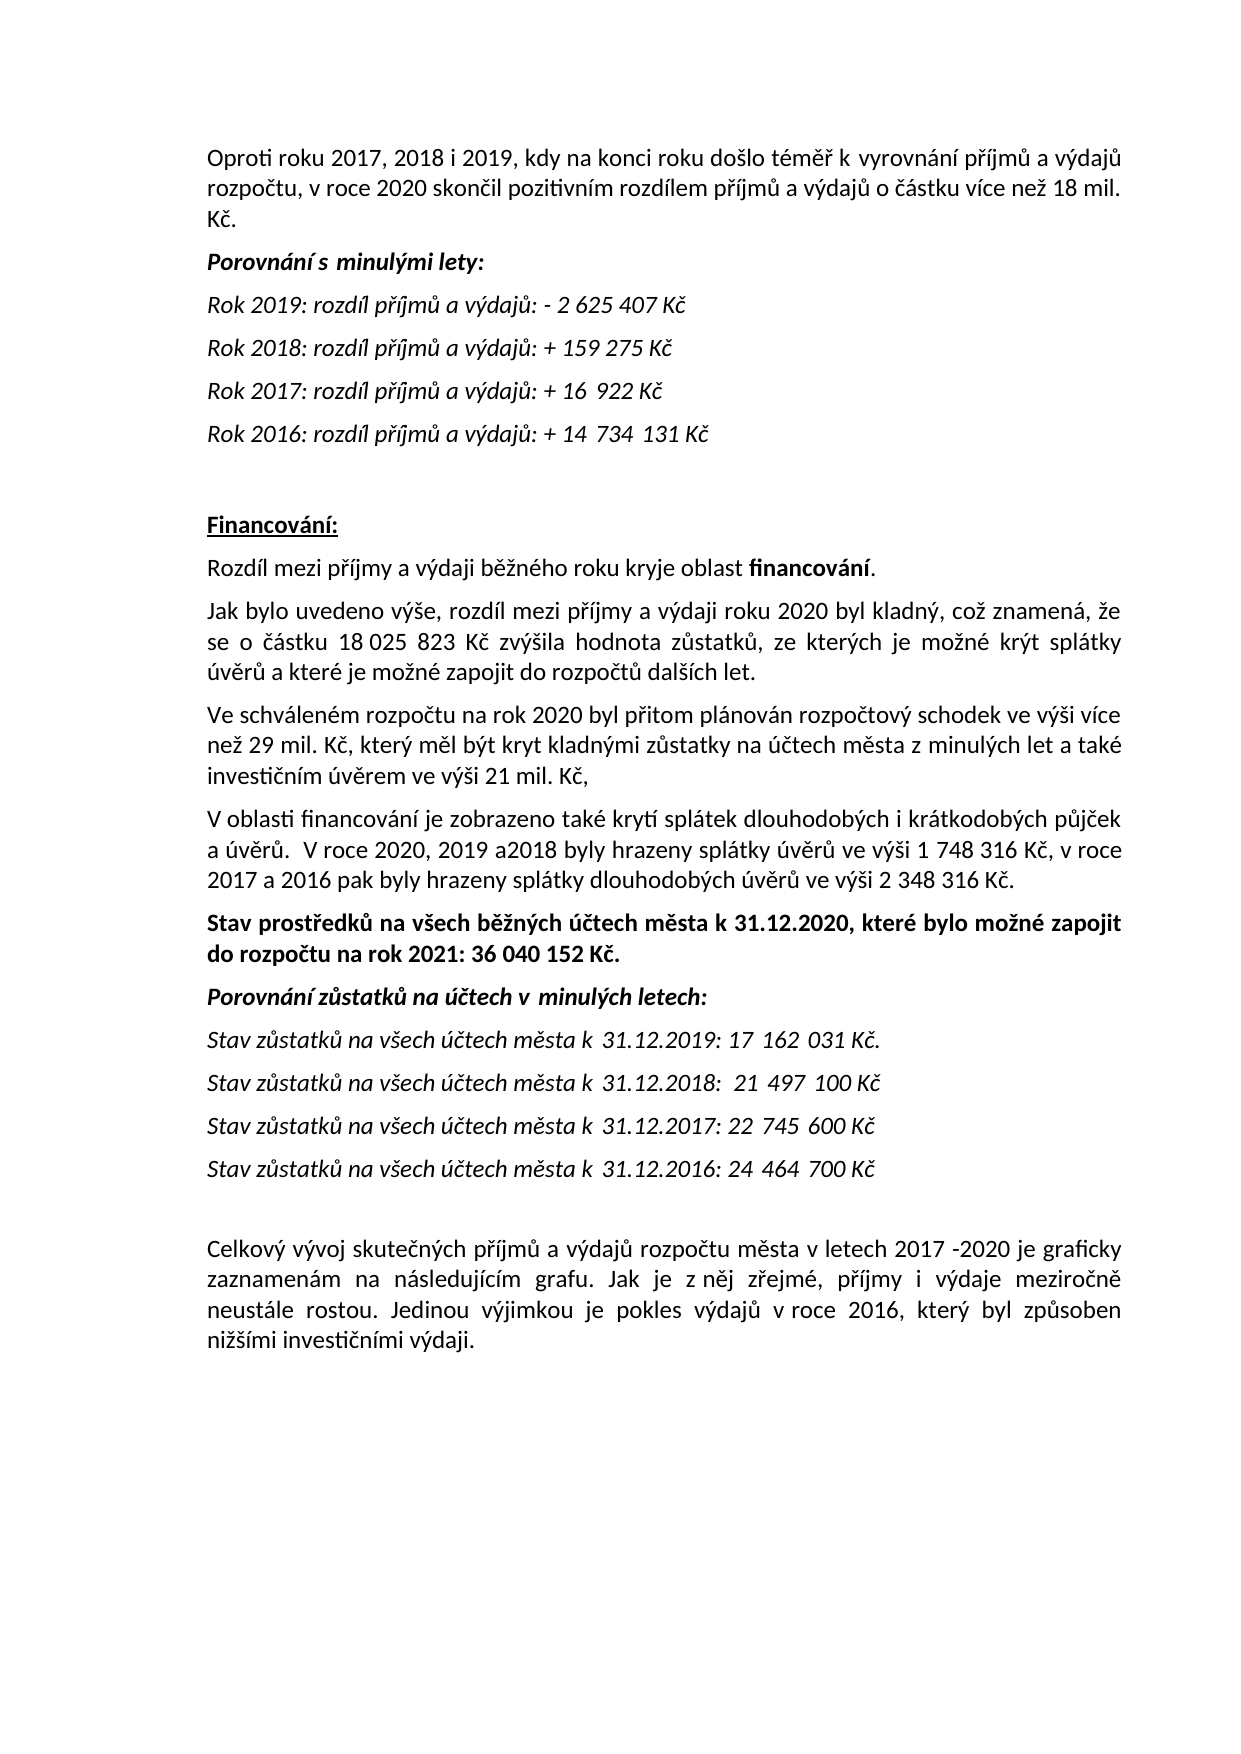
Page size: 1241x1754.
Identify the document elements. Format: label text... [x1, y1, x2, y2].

text Rozdíl mezi příjmy a výdaji běžného roku kryje oblast financování. [207, 552, 1122, 583]
text Rok 2017: rozdíl příjmů a výdajů: + 16 922 Kč [207, 375, 1122, 405]
text Stav zůstatků na všech účtech města k 31.12.2018: 21 497 100 Kč [207, 1067, 1122, 1097]
text Financování: [207, 509, 1122, 539]
text Rok 2018: rozdíl příjmů a výdajů: + 159 275 Kč [207, 332, 1122, 362]
text Jak bylo uvedeno výše, rozdíl mezi příjmy a výdaji roku 2020 byl kladný, což znamená, že se o částku 18 025 823 Kč zvýšila hodnota zůstatků, ze kterých je možné krýt splátky úvěrů a které je možné zapojit do rozpočtů dalších let. [207, 595, 1122, 687]
text Rok 2016: rozdíl příjmů a výdajů: + 14 734 131 Kč [207, 418, 1122, 448]
text Celkový vývoj skutečných příjmů a výdajů rozpočtu města v letech 2017 -2020 je graficky zaznamenám na následujícím grafu. Jak je z něj zřejmé, příjmy i výdaje meziročně neustále rostou. Jedinou výjimkou je pokles výdajů v roce 2016, který byl způsoben nižšími investičními výdaji. [207, 1233, 1122, 1355]
text Stav zůstatků na všech účtech města k 31.12.2019: 17 162 031 Kč. [207, 1024, 1122, 1054]
text Ve schváleném rozpočtu na rok 2020 byl přitom plánován rozpočtový schodek ve výši více než 29 mil. Kč, který měl být kryt kladnými zůstatky na účtech města z minulých let a také investičním úvěrem ve výši 21 mil. Kč, [207, 699, 1122, 791]
text V oblasti financování je zobrazeno také krytí splátek dlouhodobých i krátkodobých půjček a úvěrů. V roce 2020, 2019 a2018 byly hrazeny splátky úvěrů ve výši 1 748 316 Kč, v roce 2017 a 2016 pak byly hrazeny splátky dlouhodobých úvěrů ve výši 2 348 316 Kč. [207, 803, 1122, 895]
text Oproti roku 2017, 2018 i 2019, kdy na konci roku došlo téměř k vyrovnání příjmů a výdajů rozpočtu, v roce 2020 skončil pozitivním rozdílem příjmů a výdajů o částku více než 18 mil. Kč. [207, 142, 1122, 233]
text Porovnání s minulými lety: [207, 246, 1122, 276]
text Rok 2019: rozdíl příjmů a výdajů: - 2 625 407 Kč [207, 289, 1122, 319]
text Stav zůstatků na všech účtech města k 31.12.2017: 22 745 600 Kč [207, 1110, 1122, 1140]
text Stav zůstatků na všech účtech města k 31.12.2016: 24 464 700 Kč [207, 1153, 1122, 1183]
text Stav prostředků na všech běžných účtech města k 31.12.2020, které bylo možné zapojit do rozpočtu na rok 2021: 36 040 152 Kč. [207, 907, 1122, 968]
text Porovnání zůstatků na účtech v minulých letech: [207, 981, 1122, 1011]
